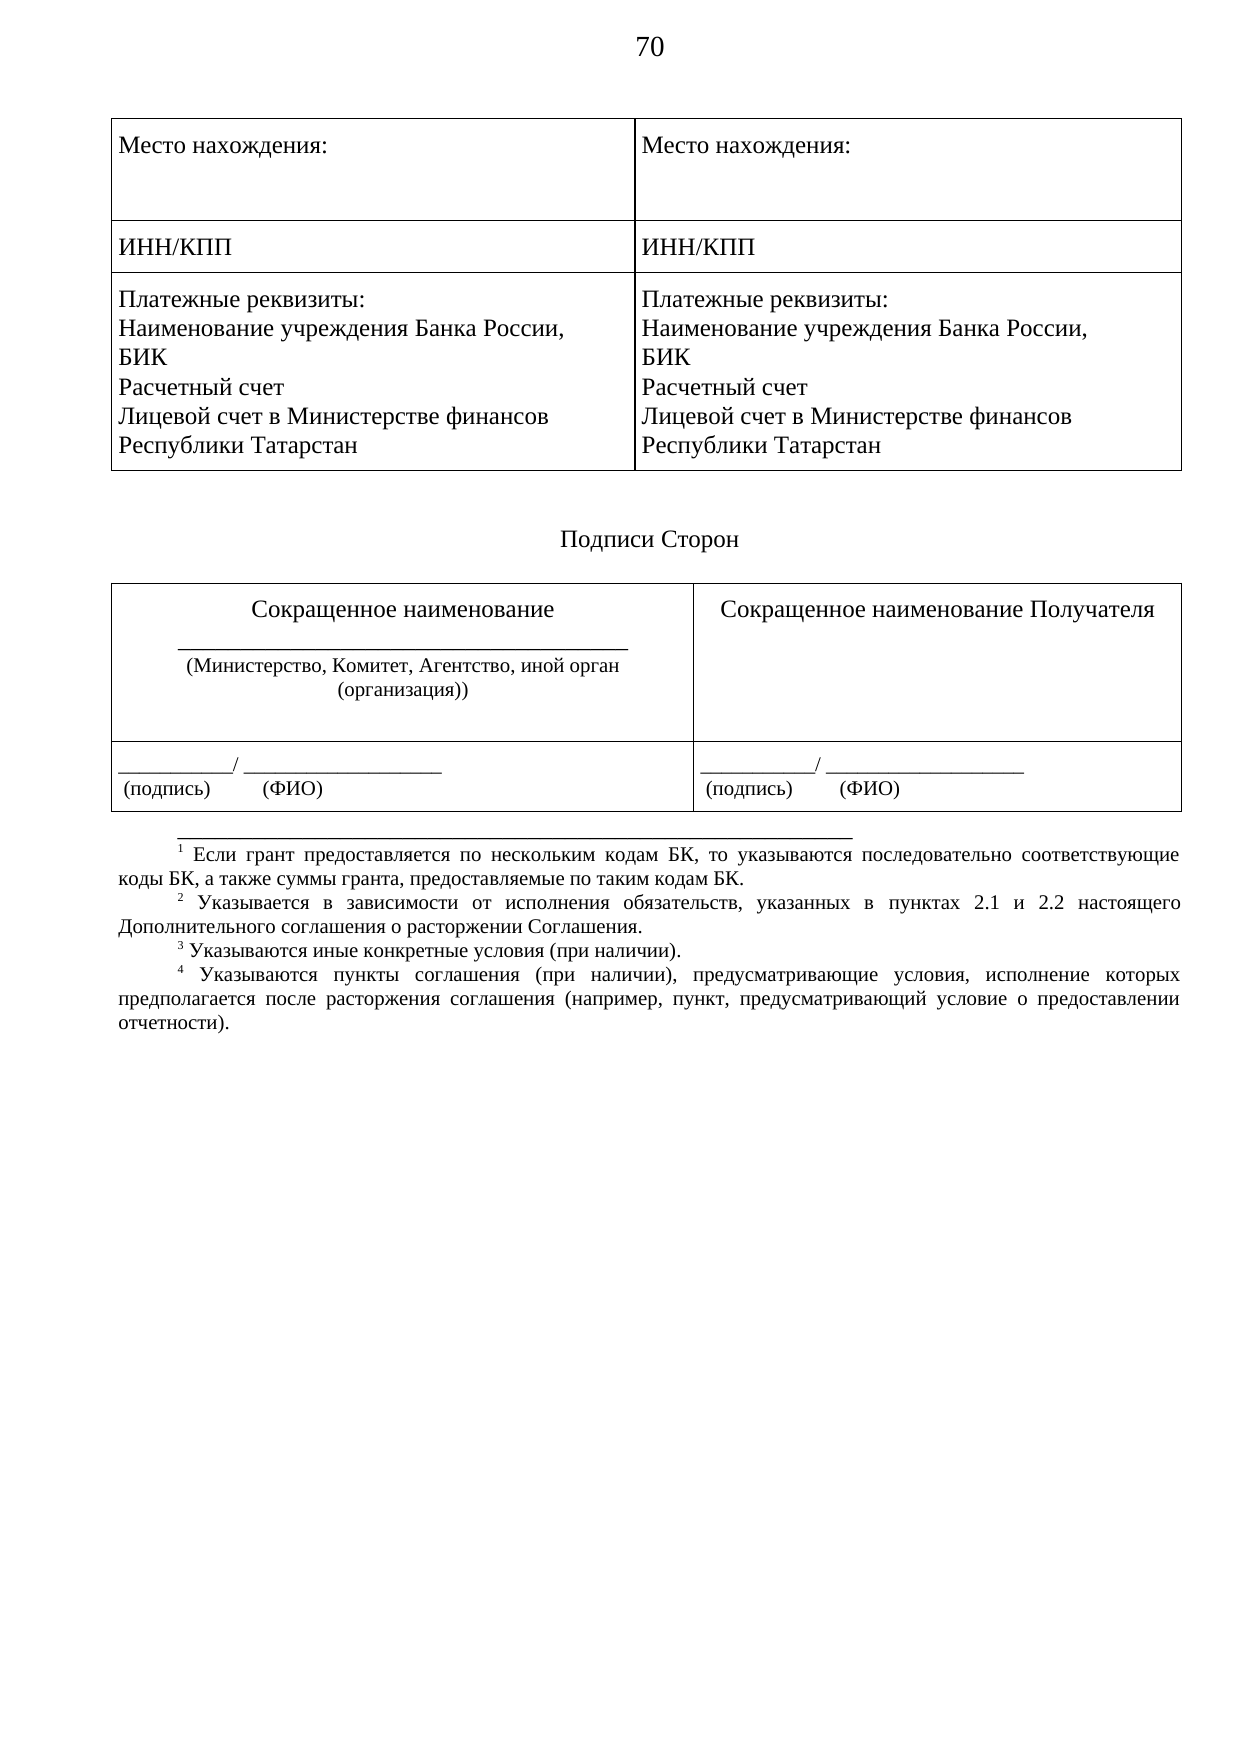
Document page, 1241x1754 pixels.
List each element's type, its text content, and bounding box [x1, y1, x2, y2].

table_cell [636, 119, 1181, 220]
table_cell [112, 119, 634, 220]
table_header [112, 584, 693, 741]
text 2 Указывается в зависимости от исполнения обязательств, указанных в пунктах 2.1 и 2.2 настоящего Дополнительного соглашения о расторжении Соглашения. [118, 889, 1181, 938]
text 1 Если грант предоставляется по нескольким кодам БК, то указываются последовательно соответствующие коды БК, а также суммы гранта, предоставляемые по таким кодам БК. [118, 841, 1181, 889]
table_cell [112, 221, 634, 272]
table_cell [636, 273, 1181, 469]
text 4 Указываются пункты соглашения (при наличии), предусматривающие условия, исполнение которых предполагается после расторжения соглашения (например, пункт, предусматривающий условие о предоставлении отчетности). [118, 962, 1181, 1034]
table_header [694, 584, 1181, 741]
text Подписи Сторон [118, 524, 1181, 553]
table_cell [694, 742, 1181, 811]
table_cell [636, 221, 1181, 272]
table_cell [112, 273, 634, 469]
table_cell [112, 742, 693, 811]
text ______________________________________________________ [118, 812, 1181, 841]
text 3 Указываются иные конкретные условия (при наличии). [118, 938, 1181, 962]
